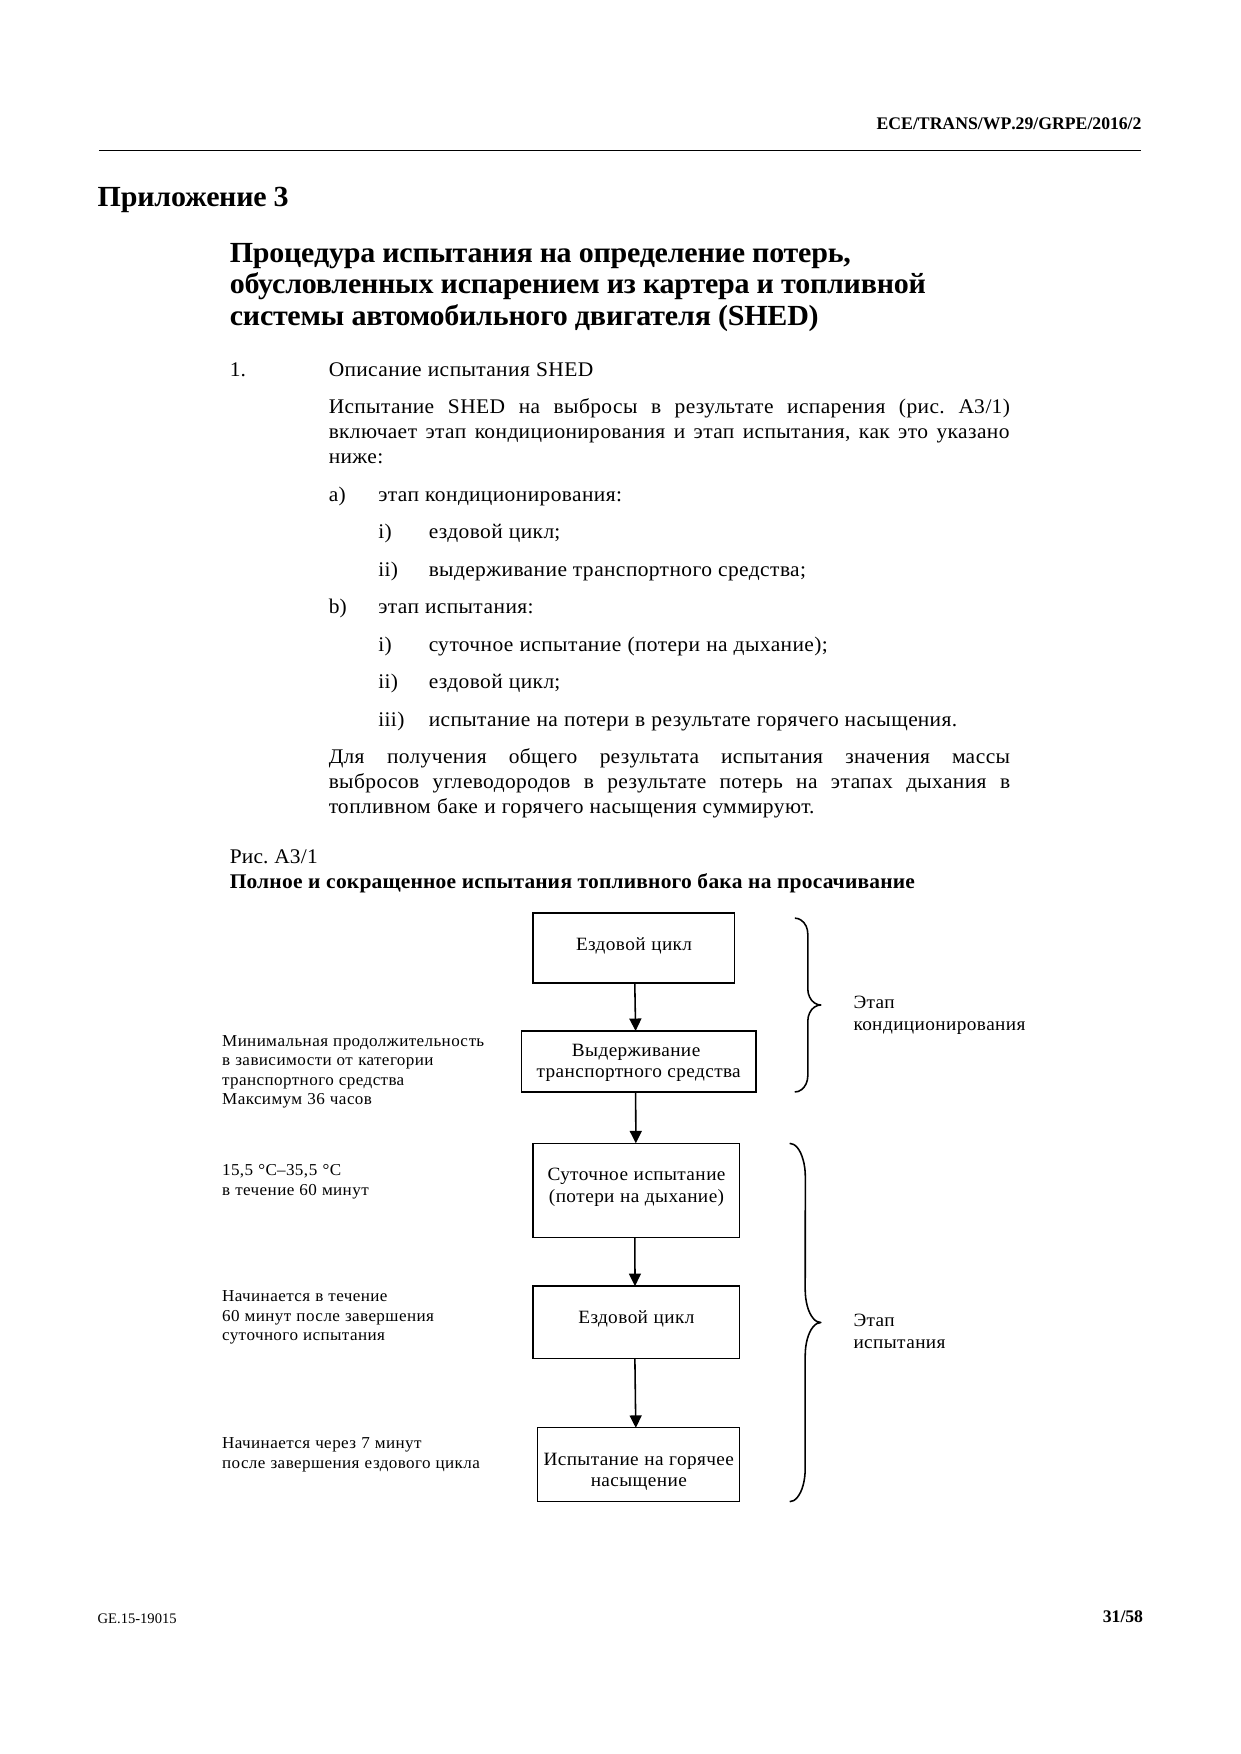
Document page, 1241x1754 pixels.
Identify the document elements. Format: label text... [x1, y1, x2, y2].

text Процедура испытания на определение потерь, обусловленных испарением из картера и топливной системы автомобильного двигателя (SHED) [97, 238, 1011, 331]
text a) этап кондиционирования: [229, 481, 1011, 506]
text Рис. A3/1 [97, 844, 1011, 869]
text Для получения общего результата испытания значения массы выбросов углеводородов в результате потерь на этапах дыхания в топливном баке и горячего насыщения суммируют. [229, 744, 1011, 819]
text Испытание SHED на выбросы в результате испарения (рис. A3/1) включает этап кондиционирования и этап испытания, как это указано ниже: [229, 394, 1011, 469]
text Полное и сокращенное испытания топливного бака на просачивание [97, 869, 1011, 894]
text i) ездовой цикл; [229, 519, 1011, 544]
text b) этап испытания: [229, 594, 1011, 619]
text ii) ездовой цикл; [229, 669, 1011, 694]
text iii) испытание на потери в результате горячего насыщения. [229, 706, 1011, 731]
text ii) выдерживание транспортного средства; [229, 556, 1011, 581]
text Приложение 3 [97, 181, 1011, 213]
text i) суточное испытание (потери на дыхание); [229, 631, 1011, 656]
text 1. Описание испытания SHED [229, 356, 1011, 381]
